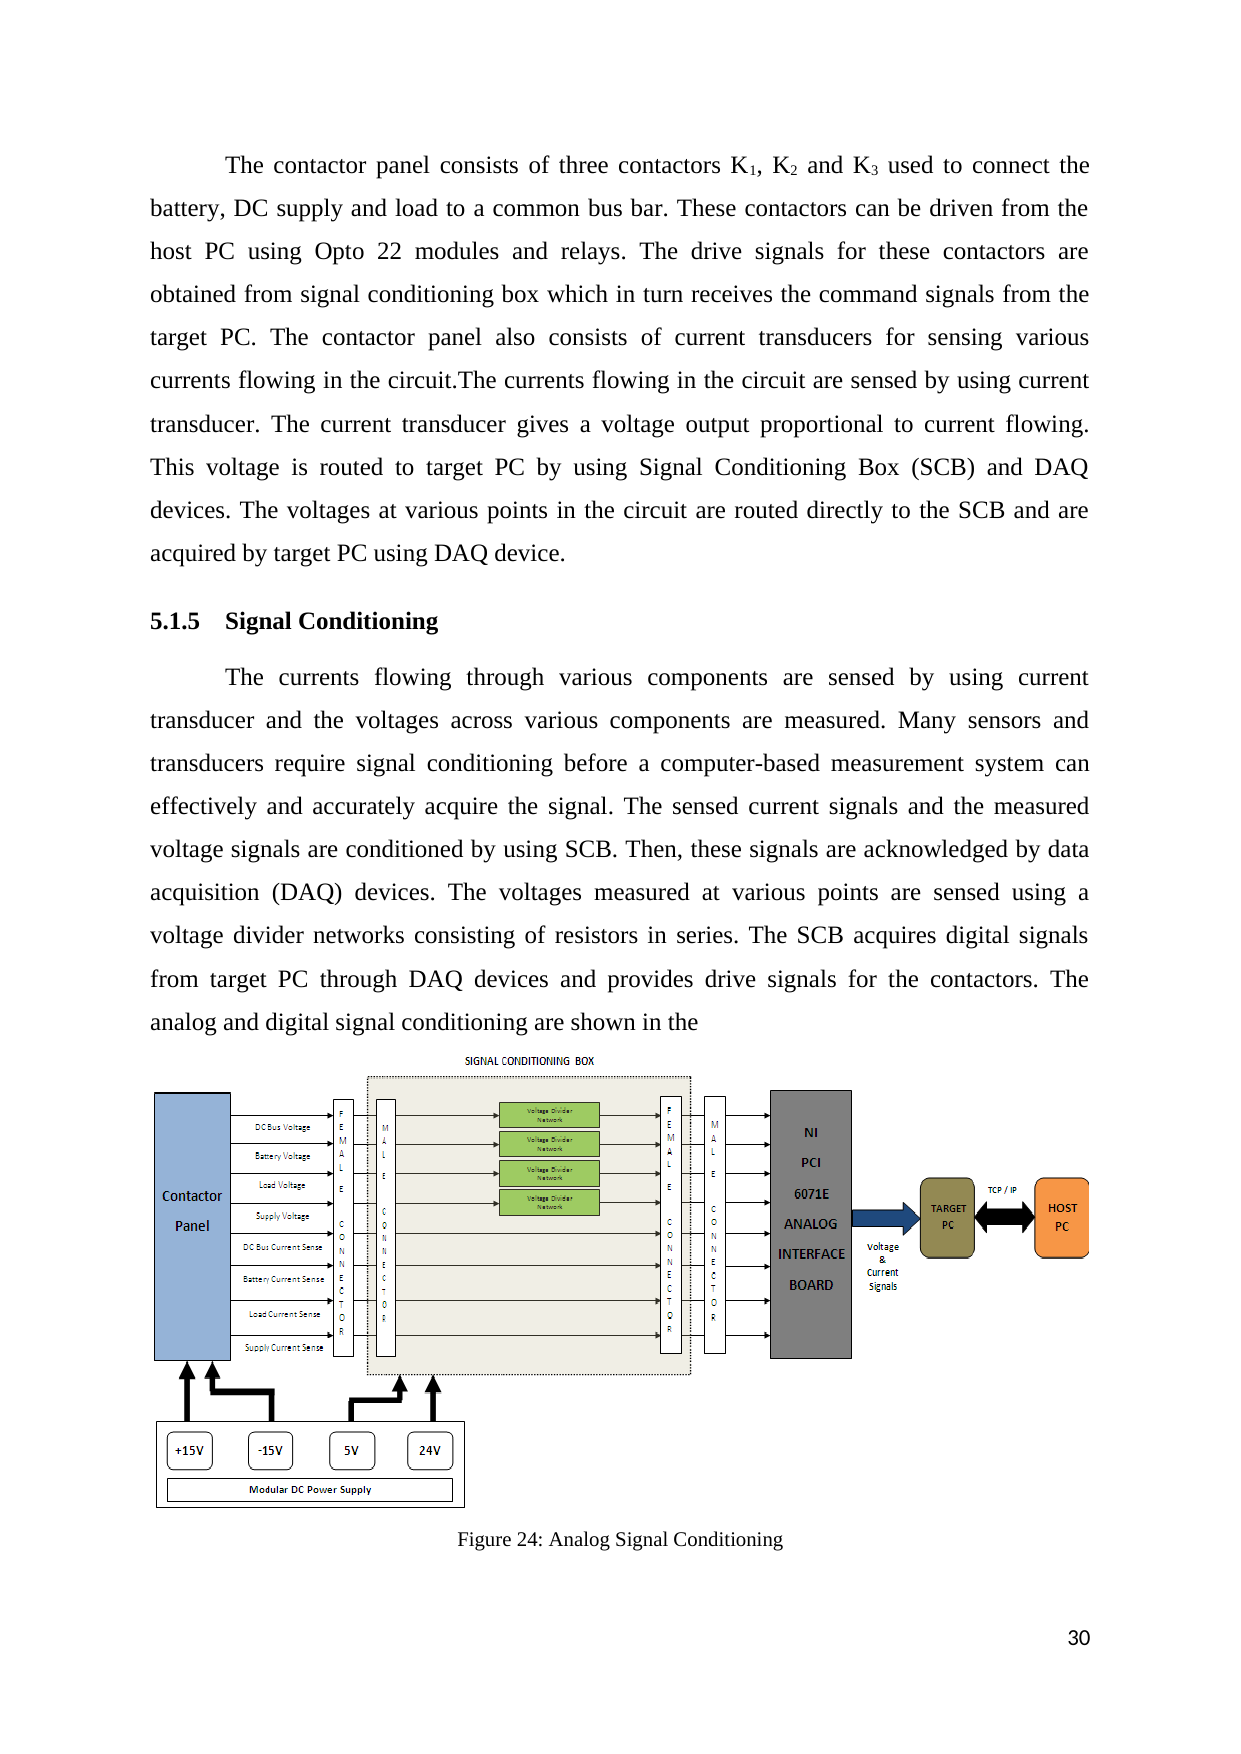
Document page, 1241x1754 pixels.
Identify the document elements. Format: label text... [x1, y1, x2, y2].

picture [150, 1050, 1089, 1513]
text The currents flowing through various components are sensed by using current transducer and the voltages across various components are measured. Many sensors and transducers require signal conditioning before a computer-based measurement system can effectively and accurately acquire the signal. The sensed current signals and the measured voltage signals are conditioned by using SCB. Then, these signals are acknowledged by data acquisition (DAQ) devices. The voltages measured at various points are sensed using a voltage divider networks consisting of resistors in series. The SCB acquires digital signals from target PC through DAQ devices and provides drive signals for the contactors. The analog and digital signal conditioning are shown in the [150, 662, 1090, 1036]
subtitle Signal Conditioning [150, 606, 1090, 635]
list The contactor panel consists of three contactors K1, K2 and K3 used to connect the battery, DC supply and load to a common bus bar. These contactors can be driven from the host PC using Opto 22 modules and relays. The drive signals for these contactors are obtained from signal conditioning box which in turn receives the command signals from the target PC. The contactor panel also consists of current transducers for sensing various currents flowing in the circuit.The currents flowing in the circuit are sensed by using current transducer. The current transducer gives a voltage output proportional to current flowing. This voltage is routed to target PC by using Signal Conditioning Box (SCB) and DAQ devices. The voltages at various points in the circuit are routed directly to the SCB and are acquired by target PC using DAQ device. [150, 150, 1090, 567]
text Figure 24: Analog Signal Conditioning [150, 1526, 1090, 1551]
